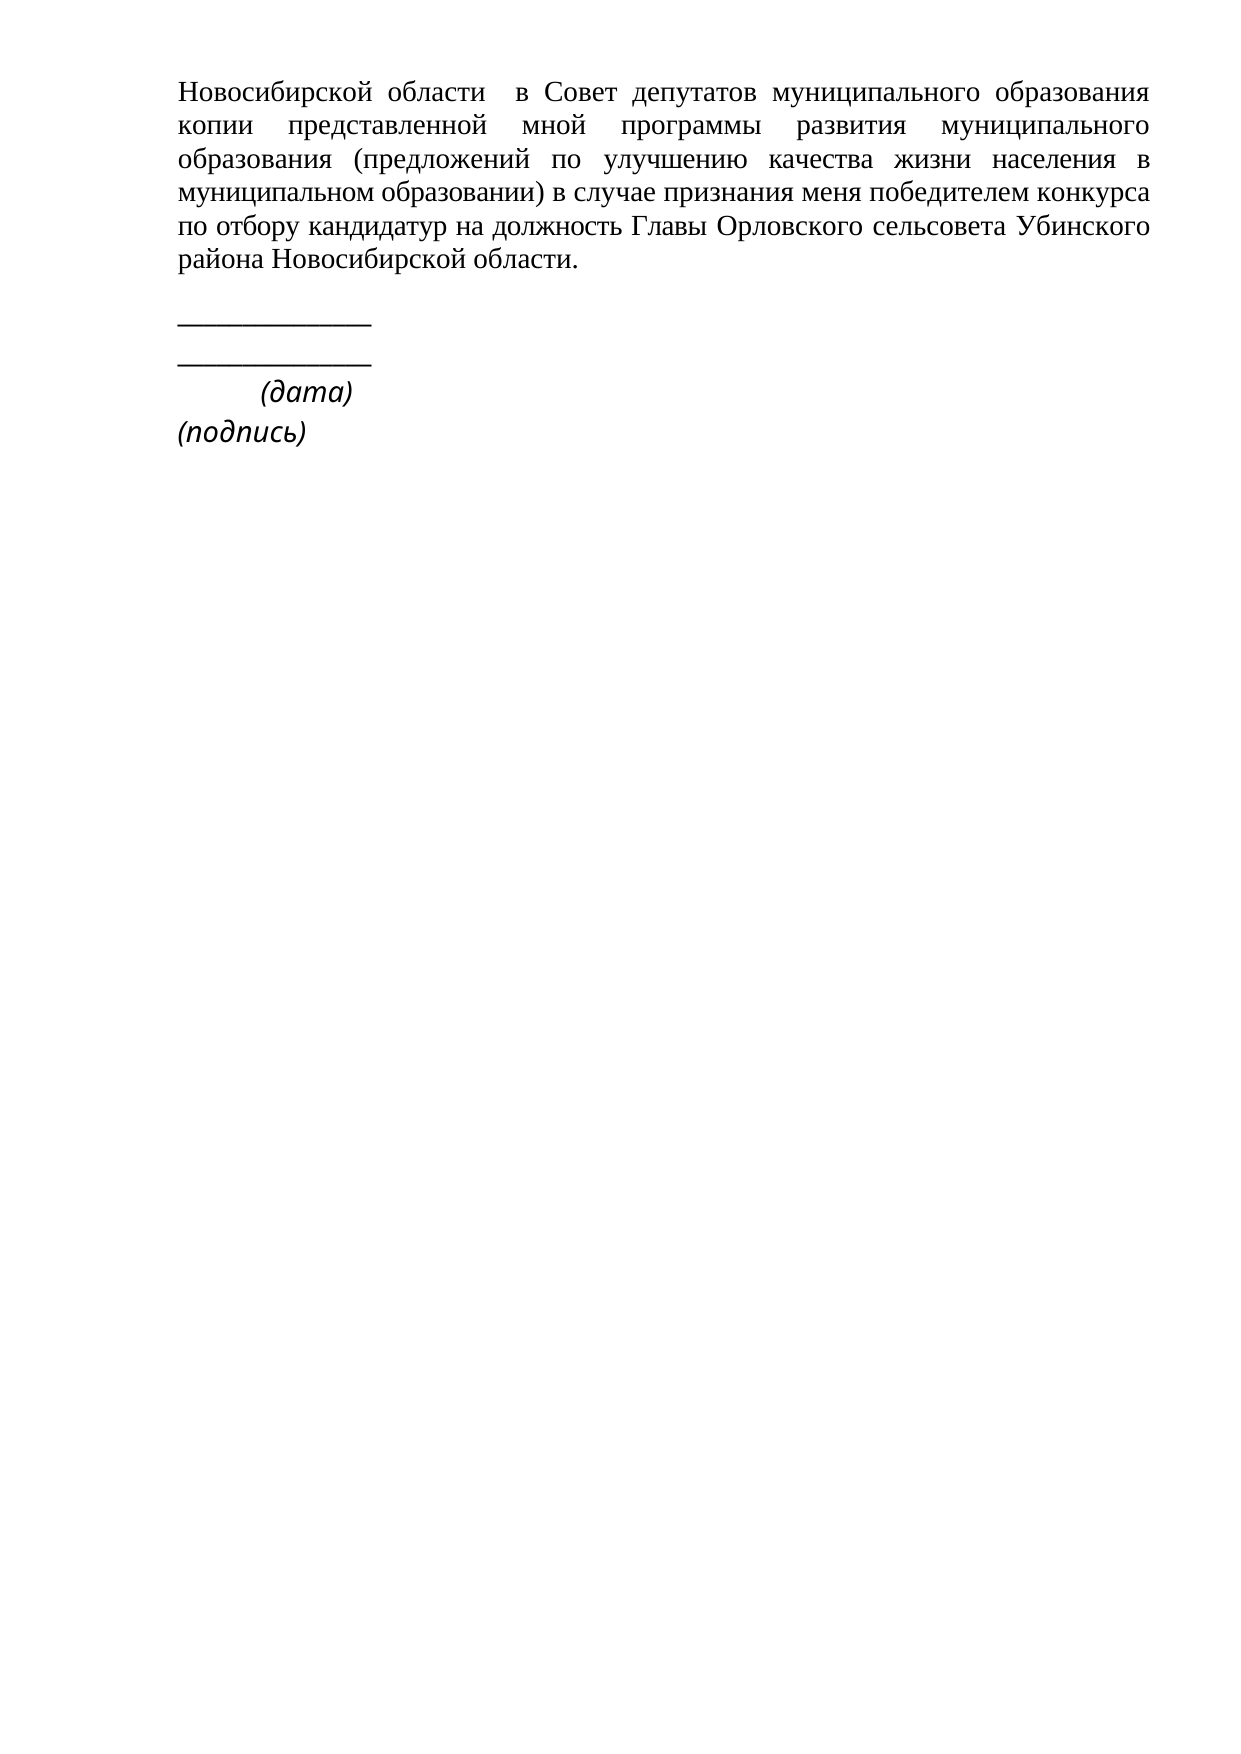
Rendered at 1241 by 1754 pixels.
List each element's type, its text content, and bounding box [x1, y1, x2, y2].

text _______________ _______________ [177, 292, 1152, 371]
text (дата) (подпись) [177, 371, 1152, 451]
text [178, 74, 1151, 275]
